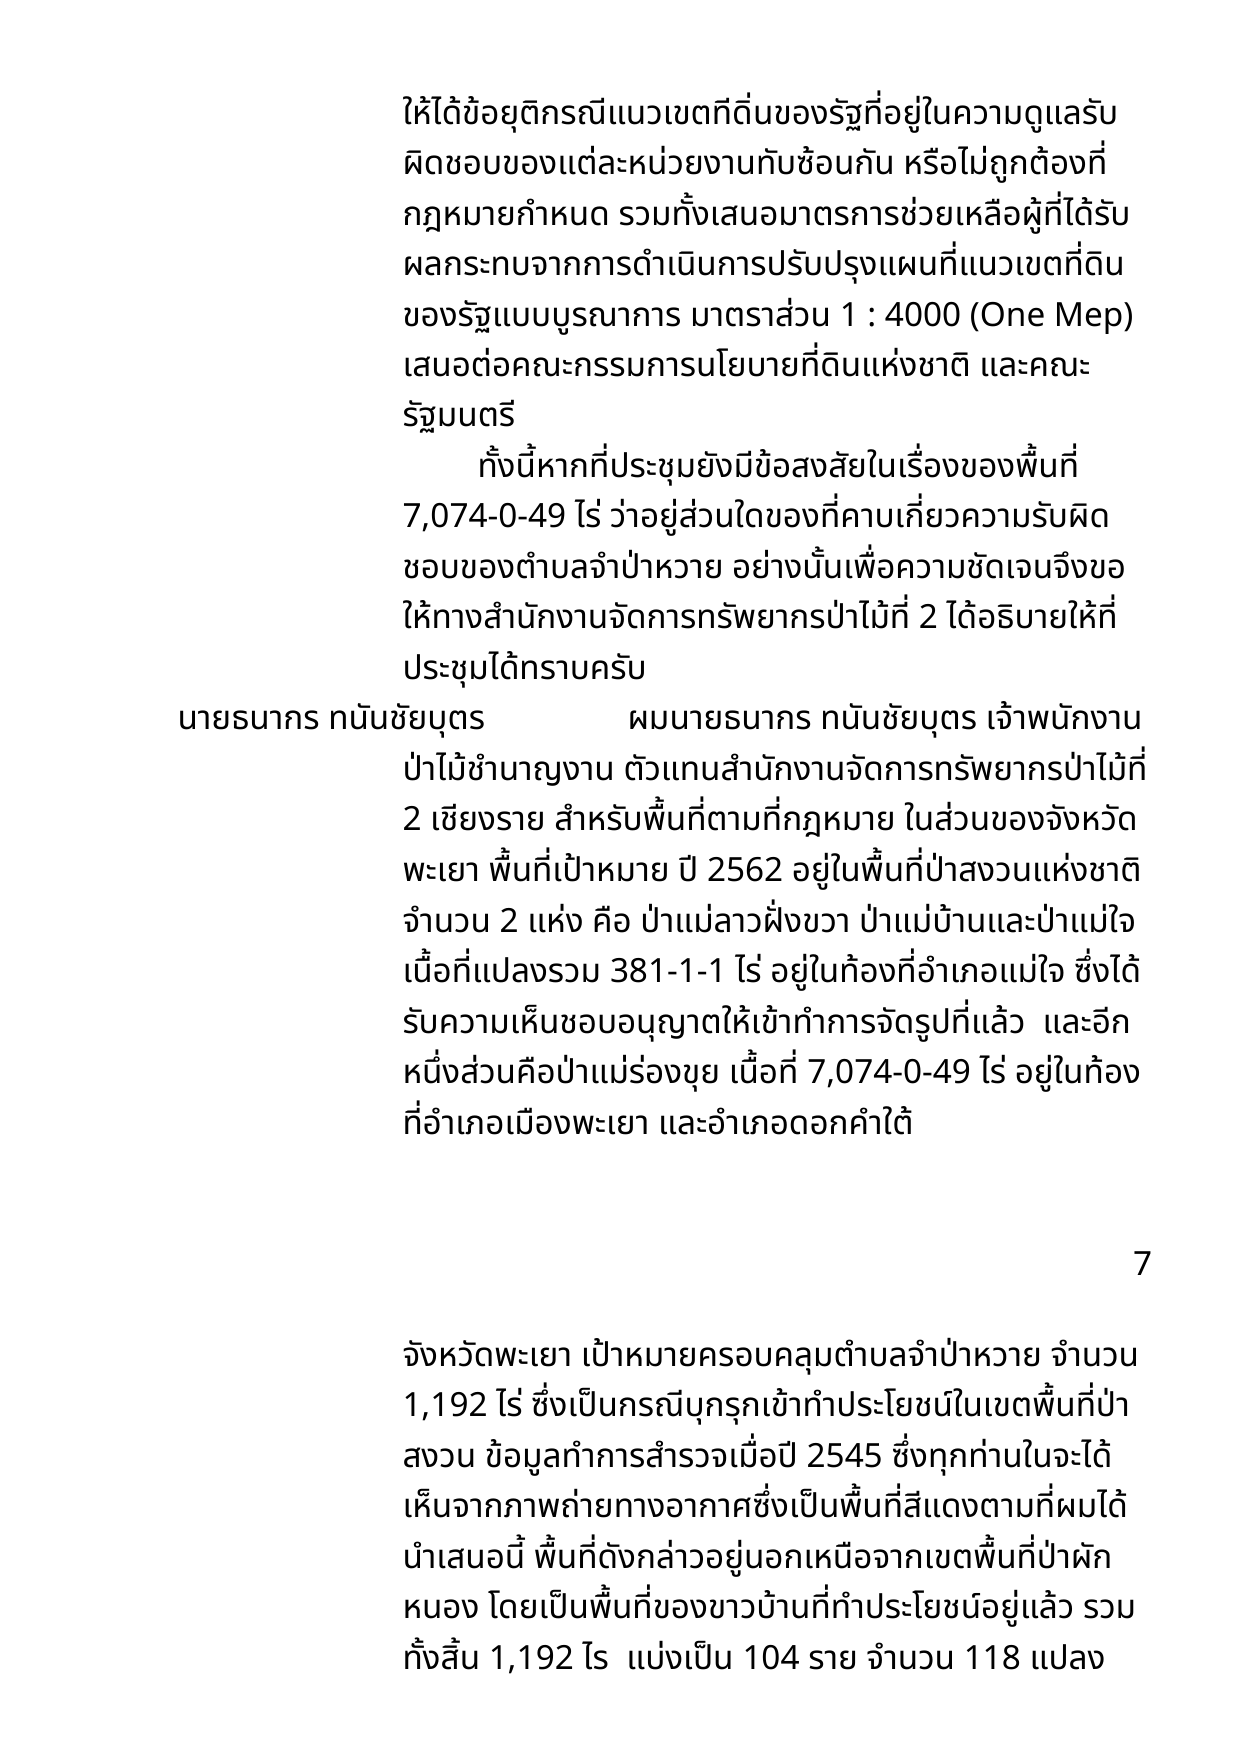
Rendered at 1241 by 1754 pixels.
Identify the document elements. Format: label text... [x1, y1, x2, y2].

text นายธนากร ทนันชัยบุตร ผมนายธนากร ทนันชัยบุตร เจ้าพนักงานป่าไม้ชำนาญงาน ตัวแทนสำนักงานจัดการทรัพยากรป่าไม้ที่ 2 เชียงราย สำหรับพื้นที่ตามที่กฎหมาย ในส่วนของจังหวัดพะเยา พื้นที่เป้าหมาย ปี 2562 อยู่ในพื้นที่ป่าสงวนแห่งชาติ จำนวน 2 แห่ง คือ ป่าแม่ลาวฝั่งขวา ป่าแม่บ้านและป่าแม่ใจ เนื้อที่แปลงรวม 381-1-1 ไร่ อยู่ในท้องที่อำเภอแม่ใจ ซึ่งได้รับความเห็นชอบอนุญาตให้เข้าทำการจัดรูปที่แล้ว และอีกหนึ่งส่วนคือป่าแม่ร่องขุย เนื้อที่ 7,074-0-49 ไร่ อยู่ในท้องที่อำเภอเมืองพะเยา และอำเภอดอกคำใต้ [177, 694, 1152, 1149]
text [177, 89, 1152, 442]
text 7 [177, 1240, 1152, 1285]
text จังหวัดพะเยา เป้าหมายครอบคลุมตำบลจำป่าหวาย จำนวน 1,192 ไร่ ซึ่งเป็นกรณีบุกรุกเข้าทำประโยชน์ในเขตพื้นที่ป่าสงวน ข้อมูลทำการสำรวจเมื่อปี 2545 ซึ่งทุกท่านในจะได้เห็นจากภาพถ่ายทางอากาศซึ่งเป็นพื้นที่สีแดงตามที่ผมได้นำเสนอนี้ พื้นที่ดังกล่าวอยู่นอกเหนือจากเขตพื้นที่ป่าผักหนอง โดยเป็นพื้นที่ของขาวบ้านที่ทำประโยชน์อยู่แล้ว รวมทั้งสิ้น 1,192 ไร แบ่งเป็น 104 ราย จำนวน 118 แปลง [177, 1331, 1152, 1684]
text ทั้งนี้หากที่ประชุมยังมีข้อสงสัยในเรื่องของพื้นที่ 7,074-0-49 ไร่ ว่าอยู่ส่วนใดของที่คาบเกี่ยวความรับผิดชอบของตำบลจำป่าหวาย อย่างนั้นเพื่อความชัดเจนจึงขอให้ทางสำนักงานจัดการทรัพยากรป่าไม้ที่ 2 ได้อธิบายให้ที่ประชุมได้ทราบครับ [177, 442, 1152, 694]
